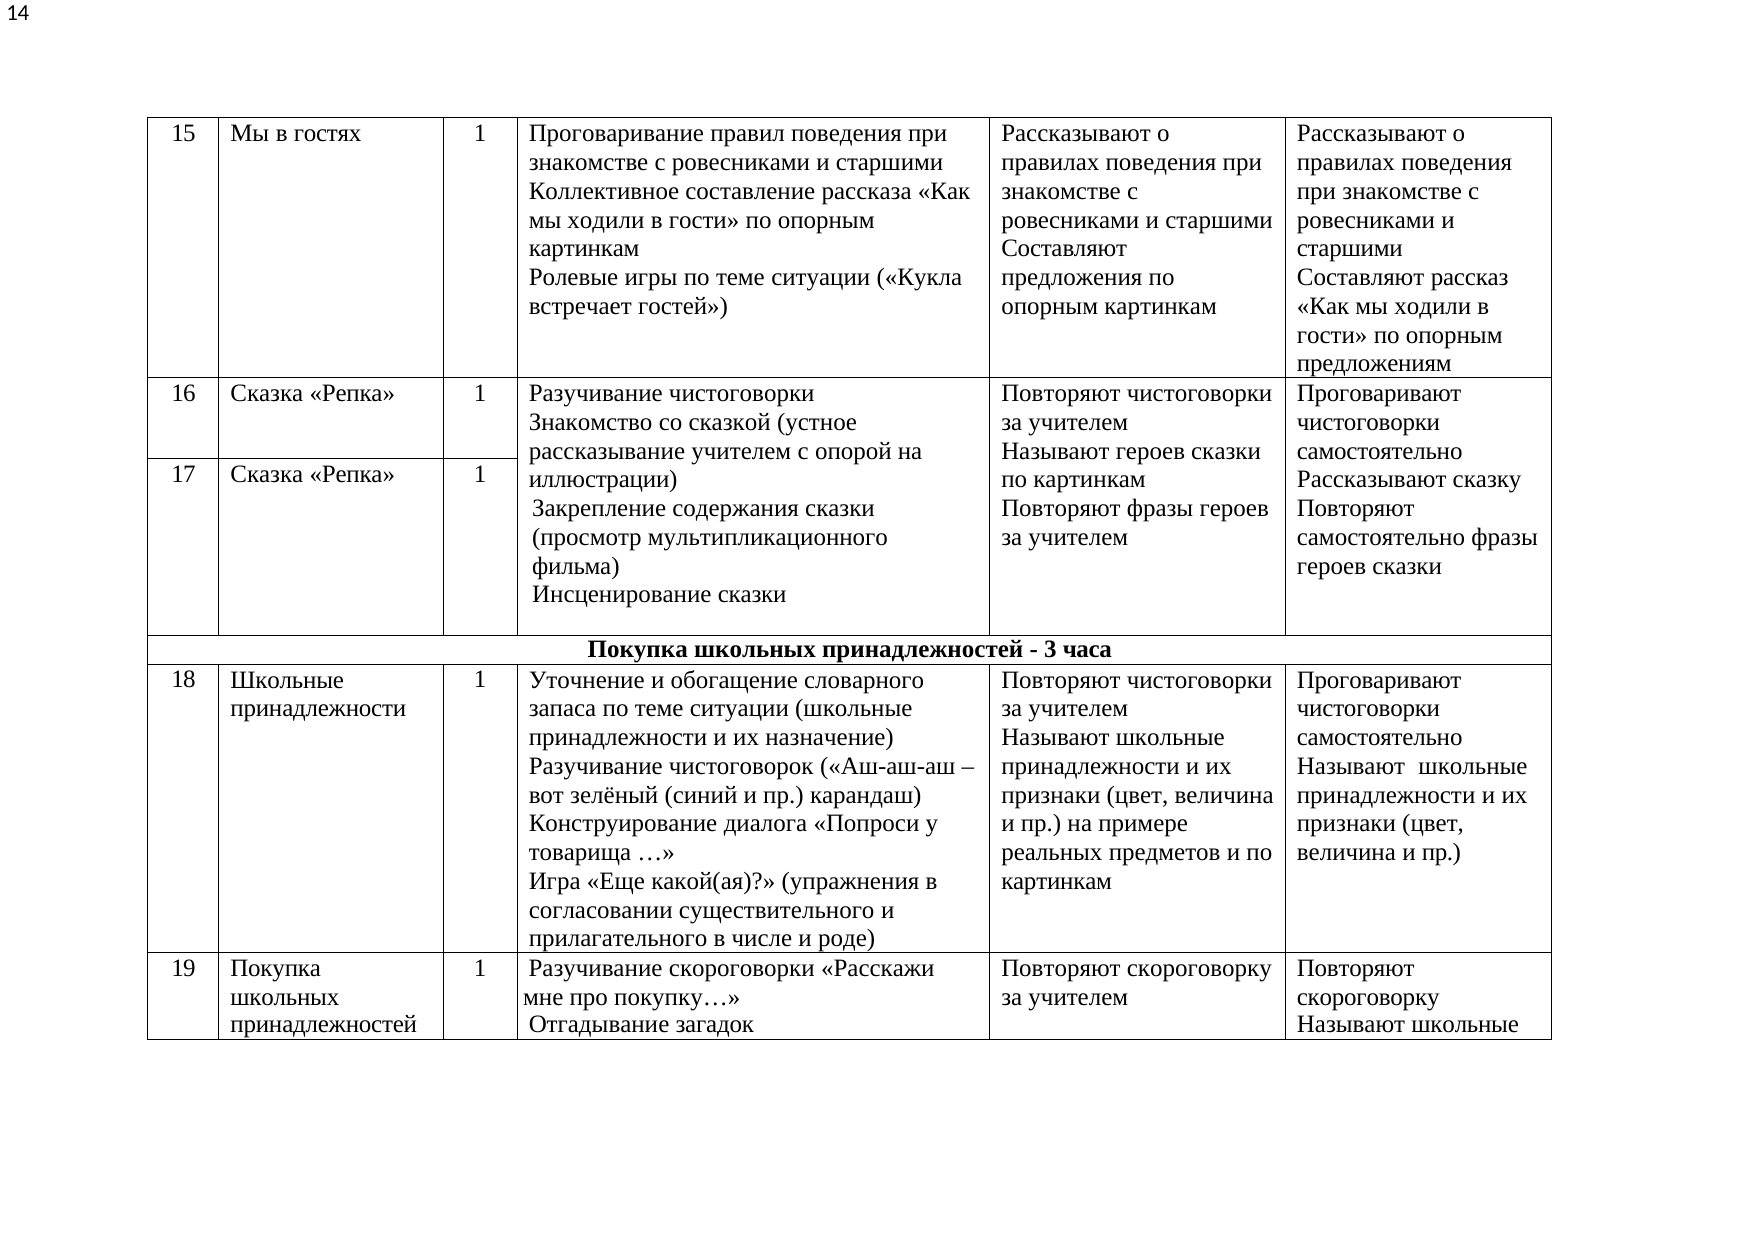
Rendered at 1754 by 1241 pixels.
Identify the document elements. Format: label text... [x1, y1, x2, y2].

table_cell Сказка «Репка» [219, 459, 443, 635]
table_cell Покупка школьных принадлежностей [219, 953, 443, 1039]
table_cell Проговаривают чистоговорки самостоятельно Рассказывают сказку Повторяют самостоятельно фразы героев сказки [1286, 378, 1551, 635]
table_cell 16 [148, 378, 218, 458]
table_header Рассказывают о правилах поведения при знакомстве с ровесниками и старшими Составляют рассказ «Как мы ходили в гости» по опорным предложениям [1286, 118, 1551, 377]
table_cell Разучивание скороговорки «Расскажи мне про покупку…» Отгадывание загадок [518, 953, 989, 1039]
table_cell Покупка школьных принадлежностей - 3 часа [148, 636, 1551, 664]
table_cell 1 [444, 665, 517, 952]
table_cell Повторяют скороговорку Называют школьные [1286, 953, 1551, 1039]
table_cell 1 [444, 378, 517, 458]
table_header 1 [444, 118, 517, 377]
table_cell 1 [444, 459, 517, 635]
table_cell Уточнение и обогащение словарного запаса по теме ситуации (школьные принадлежности и их назначение) Разучивание чистоговорок («Аш-аш-аш – вот зелёный (синий и пр.) карандаш) Конструирование диалога «Попроси у товарища …» Игра «Еще какой(ая)?» (упражнения в согласовании существительного и прилагательного в числе и роде) [518, 665, 989, 952]
table_cell Школьные принадлежности [219, 665, 443, 952]
table_header Рассказывают о правилах поведения при знакомстве с ровесниками и старшими Составляют предложения по опорным картинкам [990, 118, 1285, 377]
table_cell Сказка «Репка» [219, 378, 443, 458]
table_cell 17 [148, 459, 218, 635]
table_cell Повторяют чистоговорки за учителем Называют школьные принадлежности и их признаки (цвет, величина и пр.) на примере реальных предметов и по картинкам [990, 665, 1285, 952]
table_cell 18 [148, 665, 218, 952]
table_cell Проговаривают чистоговорки самостоятельно Называют школьные принадлежности и их признаки (цвет, величина и пр.) [1286, 665, 1551, 952]
table_header Проговаривание правил поведения при знакомстве с ровесниками и старшими Коллективное составление рассказа «Как мы ходили в гости» по опорным картинкам Ролевые игры по теме ситуации («Кукла встречает гостей») [518, 118, 989, 377]
table_header 15 [148, 118, 218, 377]
table_cell Разучивание чистоговорки Знакомство со сказкой (устное рассказывание учителем с опорой на иллюстрации) Закрепление содержания сказки (просмотр мультипликационного фильма) Инсценирование сказки [518, 378, 989, 635]
table_cell Повторяют чистоговорки за учителем Называют героев сказки по картинкам Повторяют фразы героев за учителем [990, 378, 1285, 635]
table_cell 1 [444, 953, 517, 1039]
table_header Мы в гостях [219, 118, 443, 377]
table_cell 19 [148, 953, 218, 1039]
table_cell Повторяют скороговорку за учителем [990, 953, 1285, 1039]
